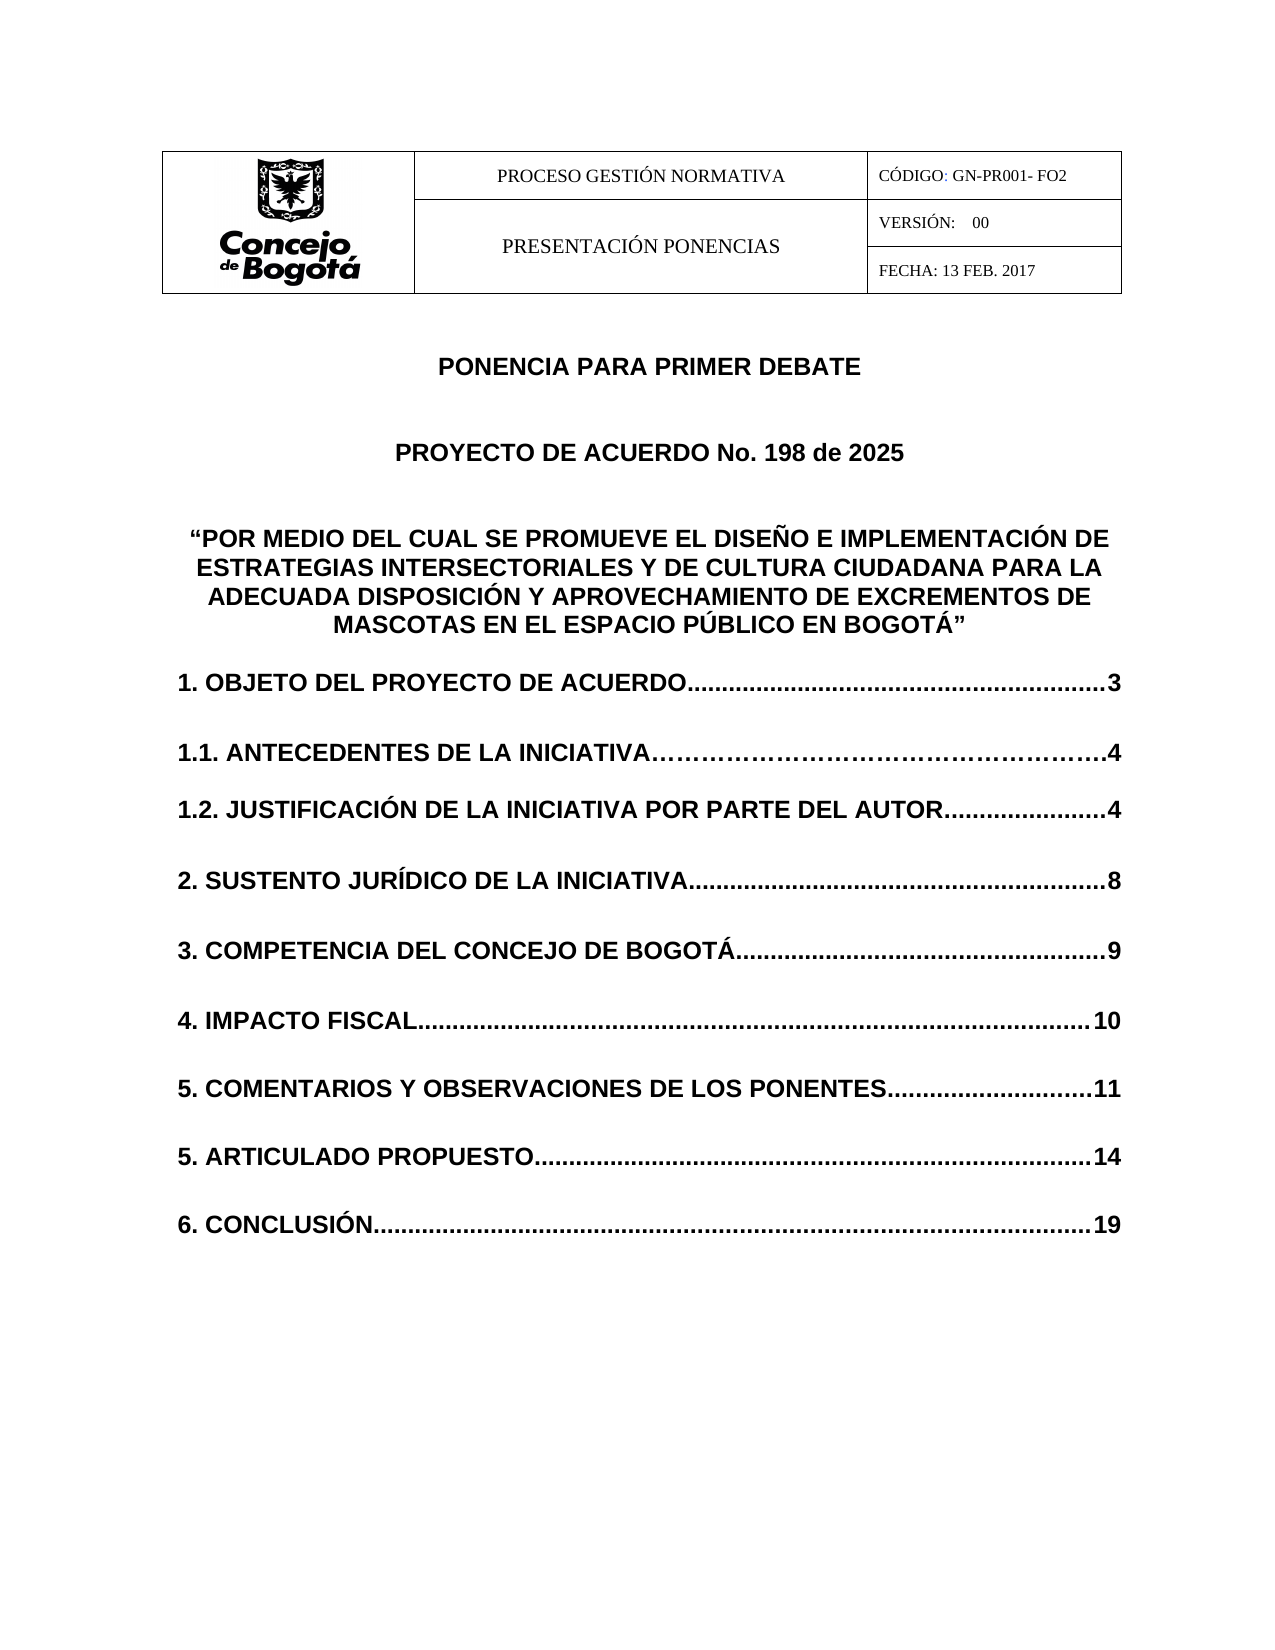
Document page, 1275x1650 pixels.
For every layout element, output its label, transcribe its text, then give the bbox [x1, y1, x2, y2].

text 5. ARTICULADO PROPUESTO 14 [177, 1142, 1122, 1171]
text 4. IMPACTO FISCAL 10 [177, 1006, 1122, 1035]
text 1.2. JUSTIFICACIÓN DE LA INICIATIVA POR PARTE DEL AUTOR 4 [177, 796, 1122, 824]
text 3. COMPETENCIA DEL CONCEJO DE BOGOTÁ 9 [177, 936, 1122, 965]
picture [214, 157, 363, 288]
text 5. COMENTARIOS Y OBSERVACIONES DE LOS PONENTES 11 [177, 1074, 1122, 1103]
text PONENCIA PARA PRIMER DEBATE [177, 352, 1122, 380]
text PROYECTO DE ACUERDO No. 198 de 2025 [177, 438, 1122, 467]
text 1. OBJETO DEL PROYECTO DE ACUERDO 3 [177, 668, 1122, 697]
text “POR MEDIO DEL CUAL SE PROMUEVE EL DISEÑO E IMPLEMENTACIÓN DE ESTRATEGIAS INTERSECTORIALES Y DE CULTURA CIUDADANA PARA LA ADECUADA DISPOSICIÓN Y APROVECHAMIENTO DE EXCREMENTOS DE MASCOTAS EN EL ESPACIO PÚBLICO EN BOGOTÁ” [177, 524, 1122, 639]
text 1.1. ANTECEDENTES DE LA INICIATIVA……………………………………………….4 [177, 738, 1122, 767]
text 2. SUSTENTO JURÍDICO DE LA INICIATIVA 8 [177, 866, 1122, 894]
text 6. CONCLUSIÓN 19 [177, 1210, 1122, 1239]
